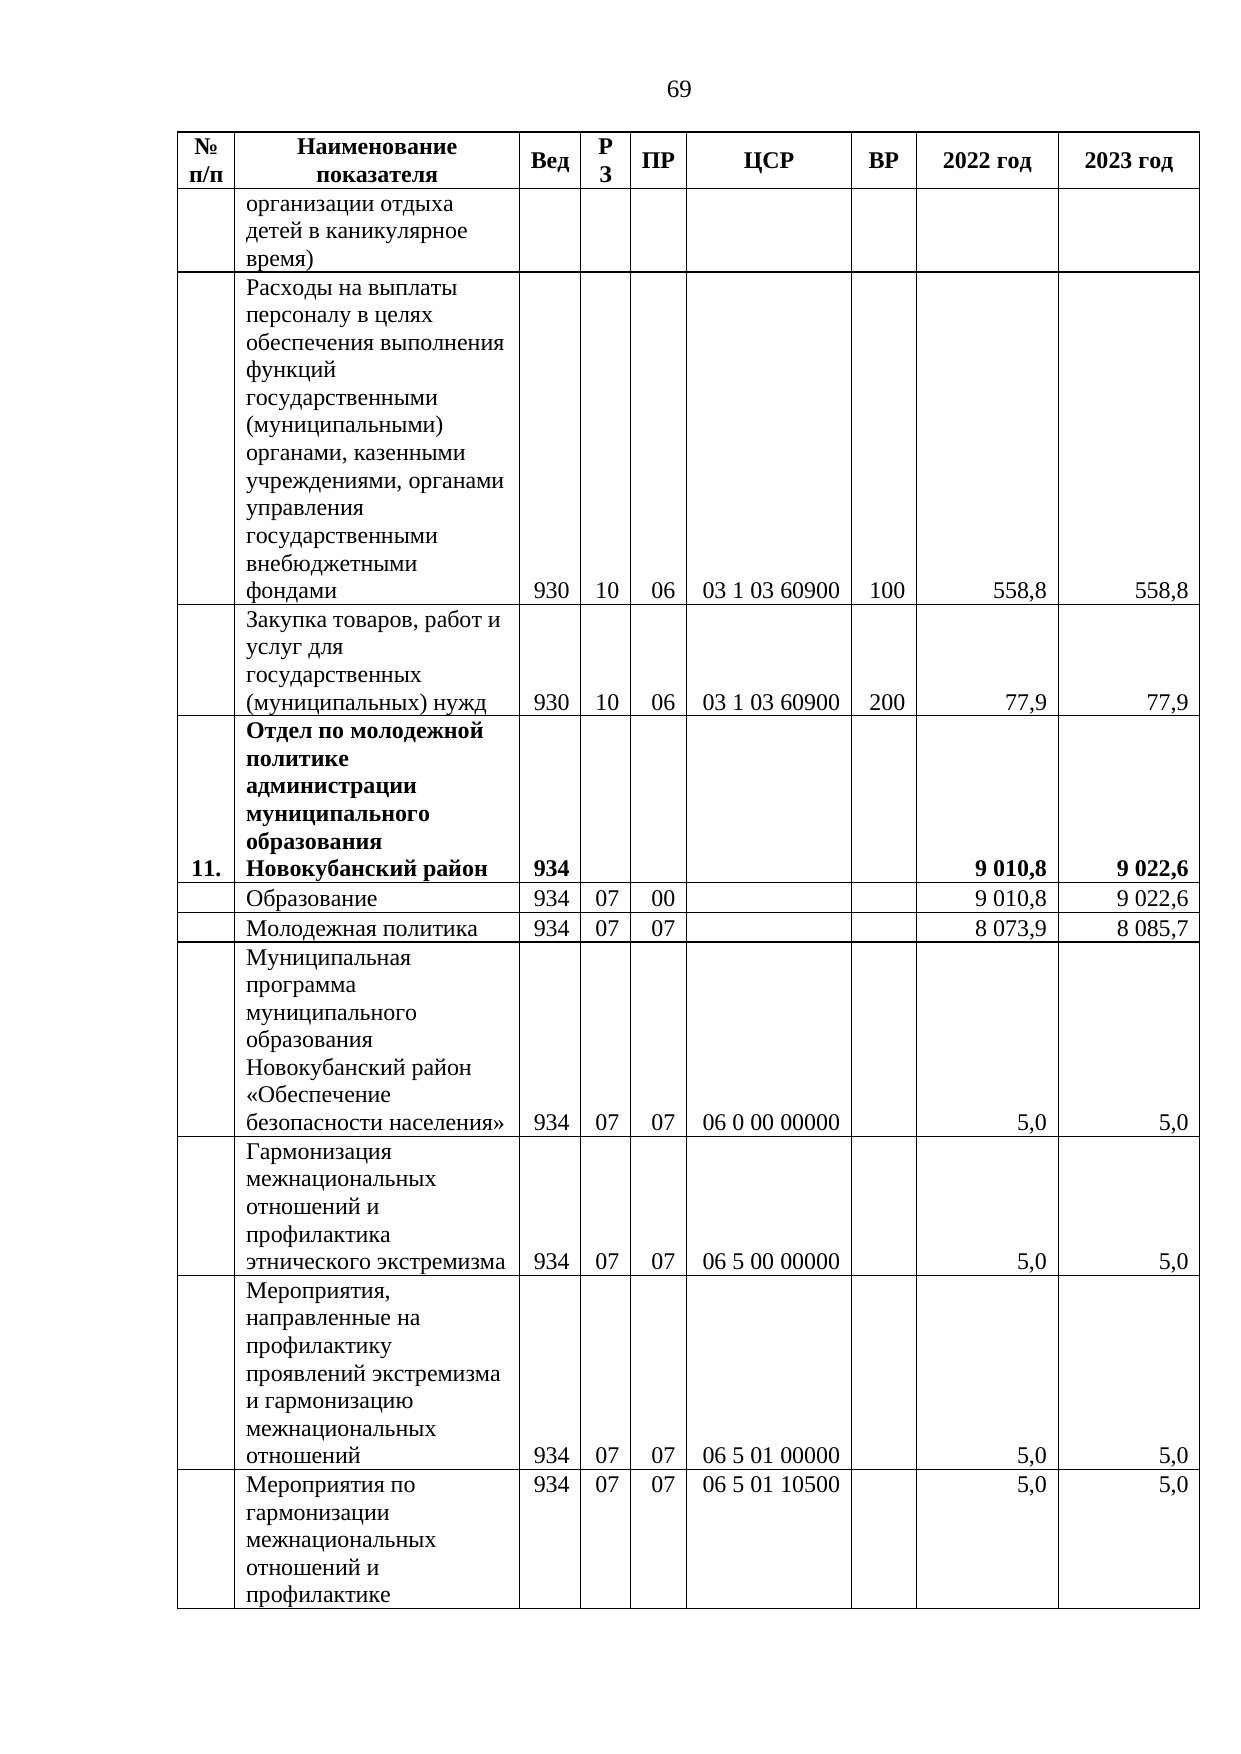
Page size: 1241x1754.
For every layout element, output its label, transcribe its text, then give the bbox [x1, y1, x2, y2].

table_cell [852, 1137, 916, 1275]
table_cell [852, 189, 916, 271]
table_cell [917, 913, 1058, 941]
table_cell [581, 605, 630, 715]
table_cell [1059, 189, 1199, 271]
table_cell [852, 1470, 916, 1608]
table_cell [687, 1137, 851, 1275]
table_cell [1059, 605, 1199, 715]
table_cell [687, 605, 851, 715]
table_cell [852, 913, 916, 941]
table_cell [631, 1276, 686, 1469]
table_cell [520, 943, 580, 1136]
table_header 2023 год [1059, 133, 1199, 188]
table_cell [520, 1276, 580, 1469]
table_header ПР [631, 133, 686, 188]
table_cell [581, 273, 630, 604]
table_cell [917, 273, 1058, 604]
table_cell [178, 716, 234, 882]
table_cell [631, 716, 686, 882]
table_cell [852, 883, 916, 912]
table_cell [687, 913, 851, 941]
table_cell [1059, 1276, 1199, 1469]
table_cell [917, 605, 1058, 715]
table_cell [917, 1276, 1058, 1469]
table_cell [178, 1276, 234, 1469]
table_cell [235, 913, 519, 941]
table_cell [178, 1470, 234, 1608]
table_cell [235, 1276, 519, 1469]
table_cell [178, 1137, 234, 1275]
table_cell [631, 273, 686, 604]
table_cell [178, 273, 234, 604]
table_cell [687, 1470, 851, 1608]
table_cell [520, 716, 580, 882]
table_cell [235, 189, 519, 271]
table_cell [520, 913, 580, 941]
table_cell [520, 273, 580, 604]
table_header ВР [852, 133, 916, 188]
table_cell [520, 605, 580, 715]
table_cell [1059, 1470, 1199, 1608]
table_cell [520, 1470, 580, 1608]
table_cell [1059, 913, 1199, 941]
table_header РЗ [581, 133, 630, 188]
table_header ЦСР [687, 133, 851, 188]
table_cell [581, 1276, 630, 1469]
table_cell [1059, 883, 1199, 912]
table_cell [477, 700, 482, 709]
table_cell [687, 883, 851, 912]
table_header № п/п [178, 133, 234, 188]
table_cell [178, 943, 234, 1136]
table_header Вед [520, 133, 580, 188]
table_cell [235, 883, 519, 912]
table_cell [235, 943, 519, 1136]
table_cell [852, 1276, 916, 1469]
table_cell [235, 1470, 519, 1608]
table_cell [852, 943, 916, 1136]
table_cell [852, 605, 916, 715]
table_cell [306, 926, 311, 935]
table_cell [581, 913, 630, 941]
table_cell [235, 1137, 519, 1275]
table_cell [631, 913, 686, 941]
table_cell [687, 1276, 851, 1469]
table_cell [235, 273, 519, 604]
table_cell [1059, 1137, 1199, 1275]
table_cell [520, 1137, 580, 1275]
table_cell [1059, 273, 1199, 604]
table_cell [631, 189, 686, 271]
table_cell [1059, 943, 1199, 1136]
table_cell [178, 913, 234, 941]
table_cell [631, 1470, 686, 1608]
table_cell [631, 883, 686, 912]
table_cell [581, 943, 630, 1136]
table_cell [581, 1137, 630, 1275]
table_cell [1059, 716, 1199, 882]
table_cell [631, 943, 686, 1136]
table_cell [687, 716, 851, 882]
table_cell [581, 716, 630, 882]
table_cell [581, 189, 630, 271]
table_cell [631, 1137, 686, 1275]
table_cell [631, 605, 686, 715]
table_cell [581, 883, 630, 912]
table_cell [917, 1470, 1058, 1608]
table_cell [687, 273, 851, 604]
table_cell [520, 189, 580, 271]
table_header Наименование показателя [235, 133, 519, 188]
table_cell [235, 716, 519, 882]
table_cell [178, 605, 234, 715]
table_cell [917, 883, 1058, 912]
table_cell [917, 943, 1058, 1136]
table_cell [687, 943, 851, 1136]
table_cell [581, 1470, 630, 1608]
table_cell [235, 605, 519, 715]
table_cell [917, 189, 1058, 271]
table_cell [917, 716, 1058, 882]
table_header 2022 год [917, 133, 1058, 188]
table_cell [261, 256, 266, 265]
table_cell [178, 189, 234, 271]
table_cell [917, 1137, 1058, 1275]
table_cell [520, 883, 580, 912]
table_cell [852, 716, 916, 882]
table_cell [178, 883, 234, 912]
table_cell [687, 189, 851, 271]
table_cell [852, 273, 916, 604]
